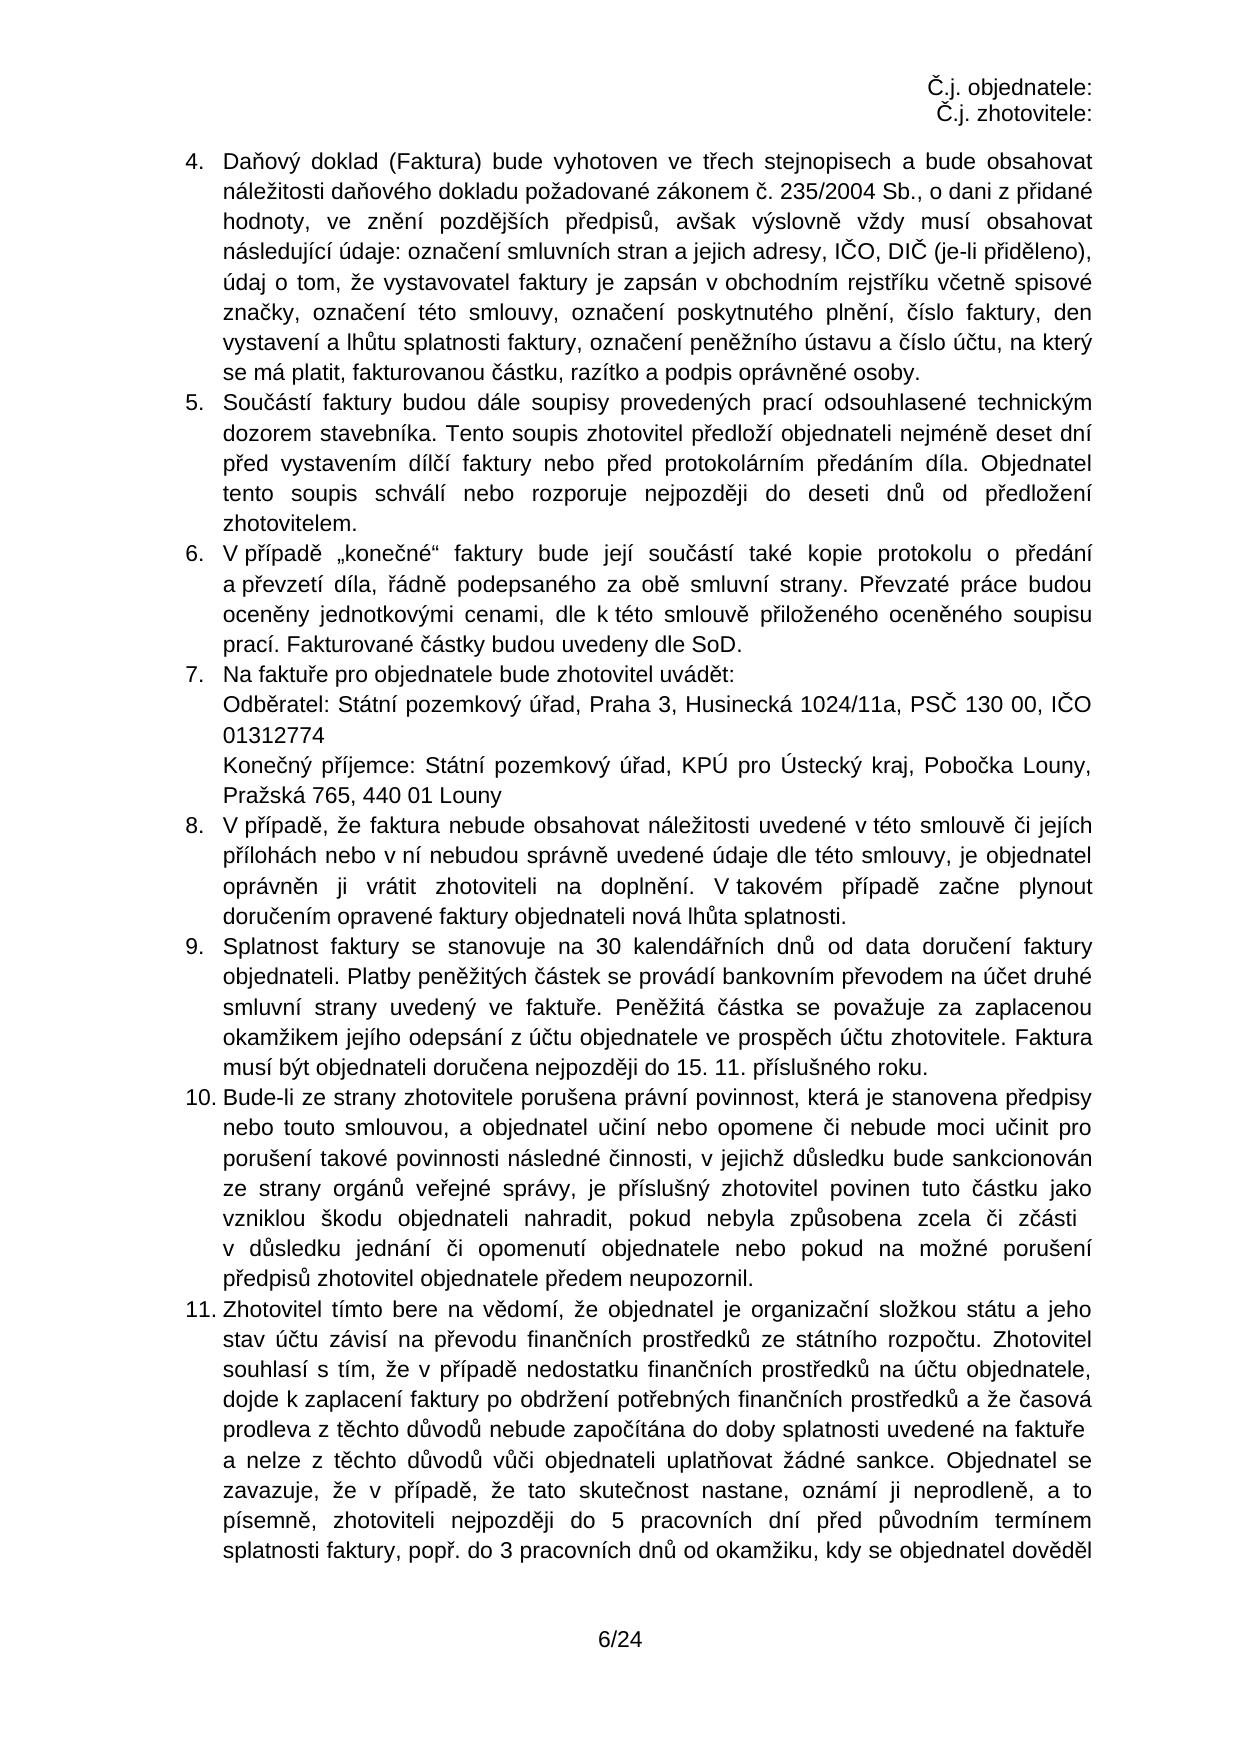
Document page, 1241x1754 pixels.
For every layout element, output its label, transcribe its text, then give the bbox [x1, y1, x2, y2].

list Na faktuře pro objednatele bude zhotovitel uvádět: [185, 661, 1093, 687]
list V případě „konečné“ faktury bude její součástí také kopie protokolu o předání a převzetí díla, řádně podepsaného za obě smluvní strany. Převzaté práce budou oceněny jednotkovými cenami, dle k této smlouvě přiloženého oceněného soupisu prací. Fakturované částky budou uvedeny dle SoD. [185, 540, 1093, 657]
list Konečný příjemce: Státní pozemkový úřad, KPÚ pro Ústecký kraj, Pobočka Louny, Pražská 765, 440 01 Louny [223, 752, 1093, 808]
list Odběratel: Státní pozemkový úřad, Praha 3, Husinecká 1024/11a, PSČ 130 00, IČO 01312774 [223, 691, 1093, 748]
list Daňový doklad (Faktura) bude vyhotoven ve třech stejnopisech a bude obsahovat náležitosti daňového dokladu požadované zákonem č. 235/2004 Sb., o dani z přidané hodnoty, ve znění pozdějších předpisů, avšak výslovně vždy musí obsahovat následující údaje: označení smluvních stran a jejich adresy, IČO, DIČ (je-li přiděleno), údaj o tom, že vystavovatel faktury je zapsán v obchodním rejstříku včetně spisové značky, označení této smlouvy, označení poskytnutého plnění, číslo faktury, den vystavení a lhůtu splatnosti faktury, označení peněžního ústavu a číslo účtu, na který se má platit, fakturovanou částku, razítko a podpis oprávněné osoby. [185, 148, 1093, 385]
list Součástí faktury budou dále soupisy provedených prací odsouhlasené technickým dozorem stavebníka. Tento soupis zhotovitel předloží objednateli nejméně deset dní před vystavením dílčí faktury nebo před protokolárním předáním díla. Objednatel tento soupis schválí nebo rozporuje nejpozději do deseti dnů od předložení zhotovitelem. [185, 389, 1093, 536]
list V případě, že faktura nebude obsahovat náležitosti uvedené v této smlouvě či jejích přílohách nebo v ní nebudou správně uvedené údaje dle této smlouvy, je objednatel oprávněn ji vrátit zhotoviteli na doplnění. V takovém případě začne plynout doručením opravené faktury objednateli nová lhůta splatnosti. [185, 812, 1093, 929]
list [185, 1296, 1093, 1563]
list Bude-li ze strany zhotovitele porušena právní povinnost, která je stanovena předpisy nebo touto smlouvou, a objednatel učiní nebo opomene či nebude moci učinit pro porušení takové povinnosti následné činnosti, v jejichž důsledku bude sankcionován ze strany orgánů veřejné správy, je příslušný zhotovitel povinen tuto částku jako vzniklou škodu objednateli nahradit, pokud nebyla způsobena zcela či zčásti v důsledku jednání či opomenutí objednatele nebo pokud na možné porušení předpisů zhotovitel objednatele předem neupozornil. [185, 1084, 1093, 1292]
list Splatnost faktury se stanovuje na 30 kalendářních dnů od data doručení faktury objednateli. Platby peněžitých částek se provádí bankovním převodem na účet druhé smluvní strany uvedený ve faktuře. Peněžitá částka se považuje za zaplacenou okamžikem jejího odepsání z účtu objednatele ve prospěch účtu zhotovitele. Faktura musí být objednateli doručena nejpozději do 15. 11. příslušného roku. [185, 933, 1093, 1080]
